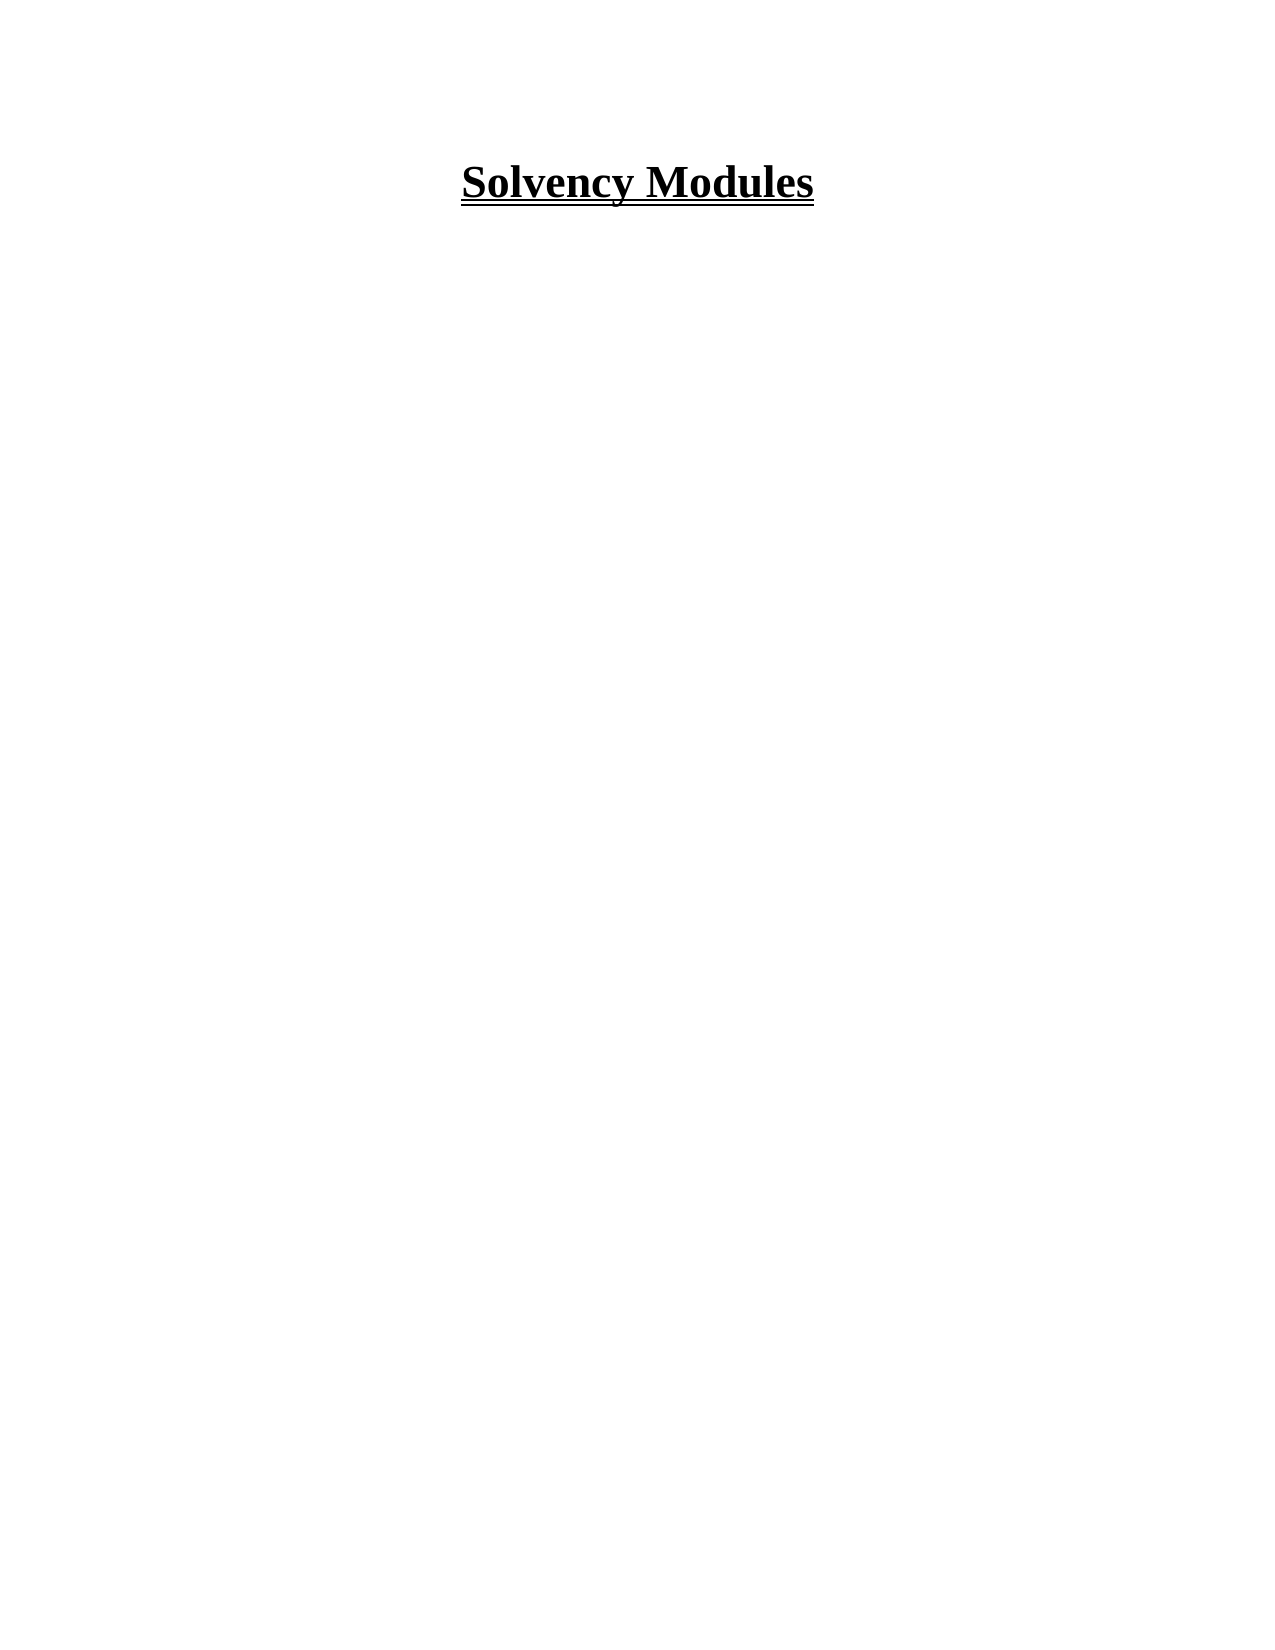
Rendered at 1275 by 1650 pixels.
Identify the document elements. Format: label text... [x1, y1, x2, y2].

subtitle Solvency Modules [150, 154, 1125, 207]
